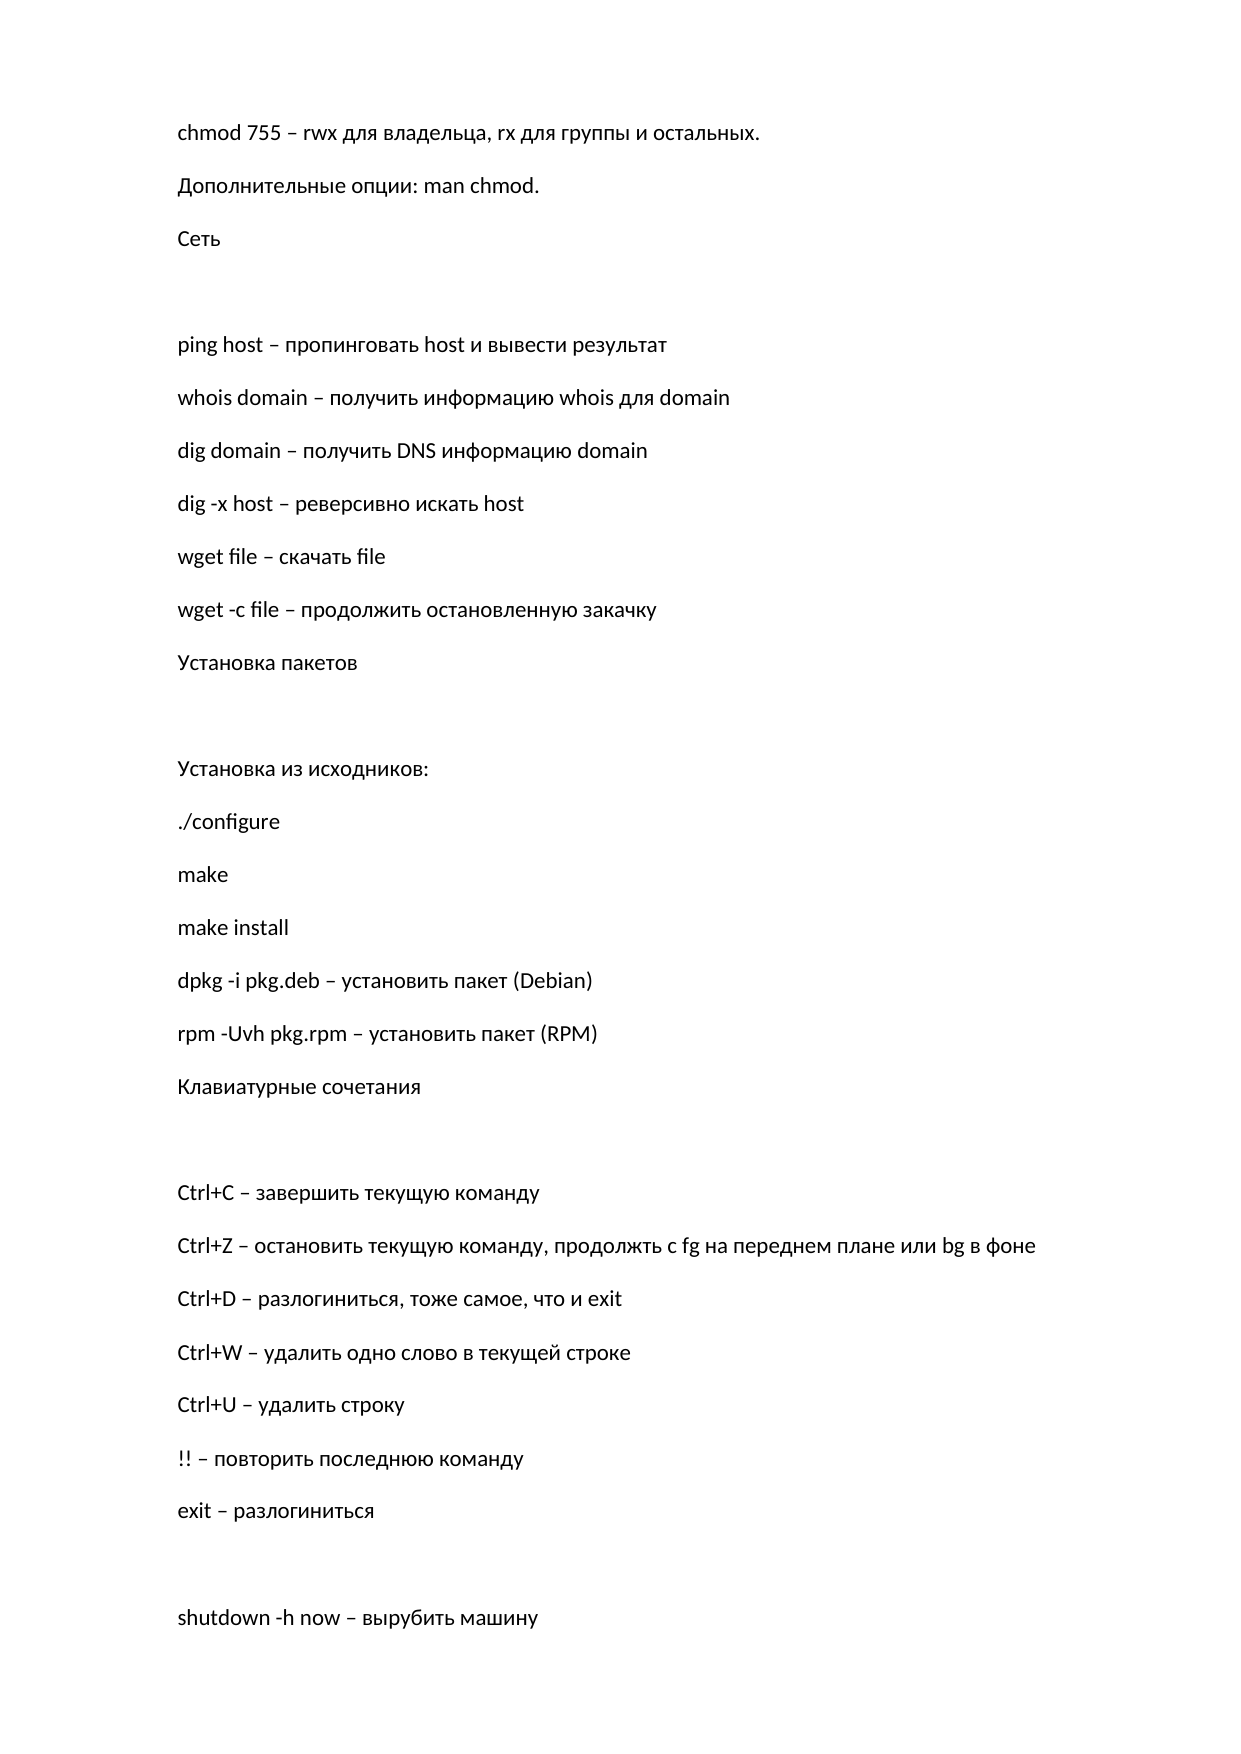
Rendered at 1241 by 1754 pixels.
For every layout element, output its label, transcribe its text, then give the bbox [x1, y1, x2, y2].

text exit – разлогиниться [177, 1497, 1152, 1525]
text dpkg -i pkg.deb – установить пакет (Debian) [177, 966, 1152, 994]
text Ctrl+D – разлогиниться, тоже самое, что и exit [177, 1284, 1152, 1313]
text Ctrl+C – завершить текущую команду [177, 1178, 1152, 1207]
text chmod 755 – rwx для владельца, rx для группы и остальных. [177, 118, 1152, 146]
text Ctrl+U – удалить строку [177, 1391, 1152, 1419]
text dig -x host – реверсивно искать host [177, 489, 1152, 517]
text Ctrl+Z – остановить текущую команду, продолжть с fg на переднем плане или bg в фоне [177, 1232, 1152, 1259]
text dig domain – получить DNS информацию domain [177, 436, 1152, 464]
text Клавиатурные сочетания [177, 1072, 1152, 1101]
text rpm -Uvh pkg.rpm – установить пакет (RPM) [177, 1019, 1152, 1047]
text make [177, 860, 1152, 888]
text !! – повторить последнюю команду [177, 1444, 1152, 1472]
text Ctrl+W – удалить одно слово в текущей строке [177, 1338, 1152, 1366]
text wget -c file – продолжить остановленную закачку [177, 595, 1152, 623]
text ./configure [177, 807, 1152, 835]
text Установка из исходников: [177, 754, 1152, 782]
text Сеть [177, 224, 1152, 252]
text Дополнительные опции: man chmod. [177, 171, 1152, 199]
text Установка пакетов [177, 648, 1152, 676]
text wget file – скачать file [177, 542, 1152, 570]
text ping host – пропинговать host и вывести результат [177, 330, 1152, 358]
text shutdown -h now – вырубить машину [177, 1603, 1152, 1631]
text make install [177, 913, 1152, 941]
text whois domain – получить информацию whois для domain [177, 383, 1152, 411]
